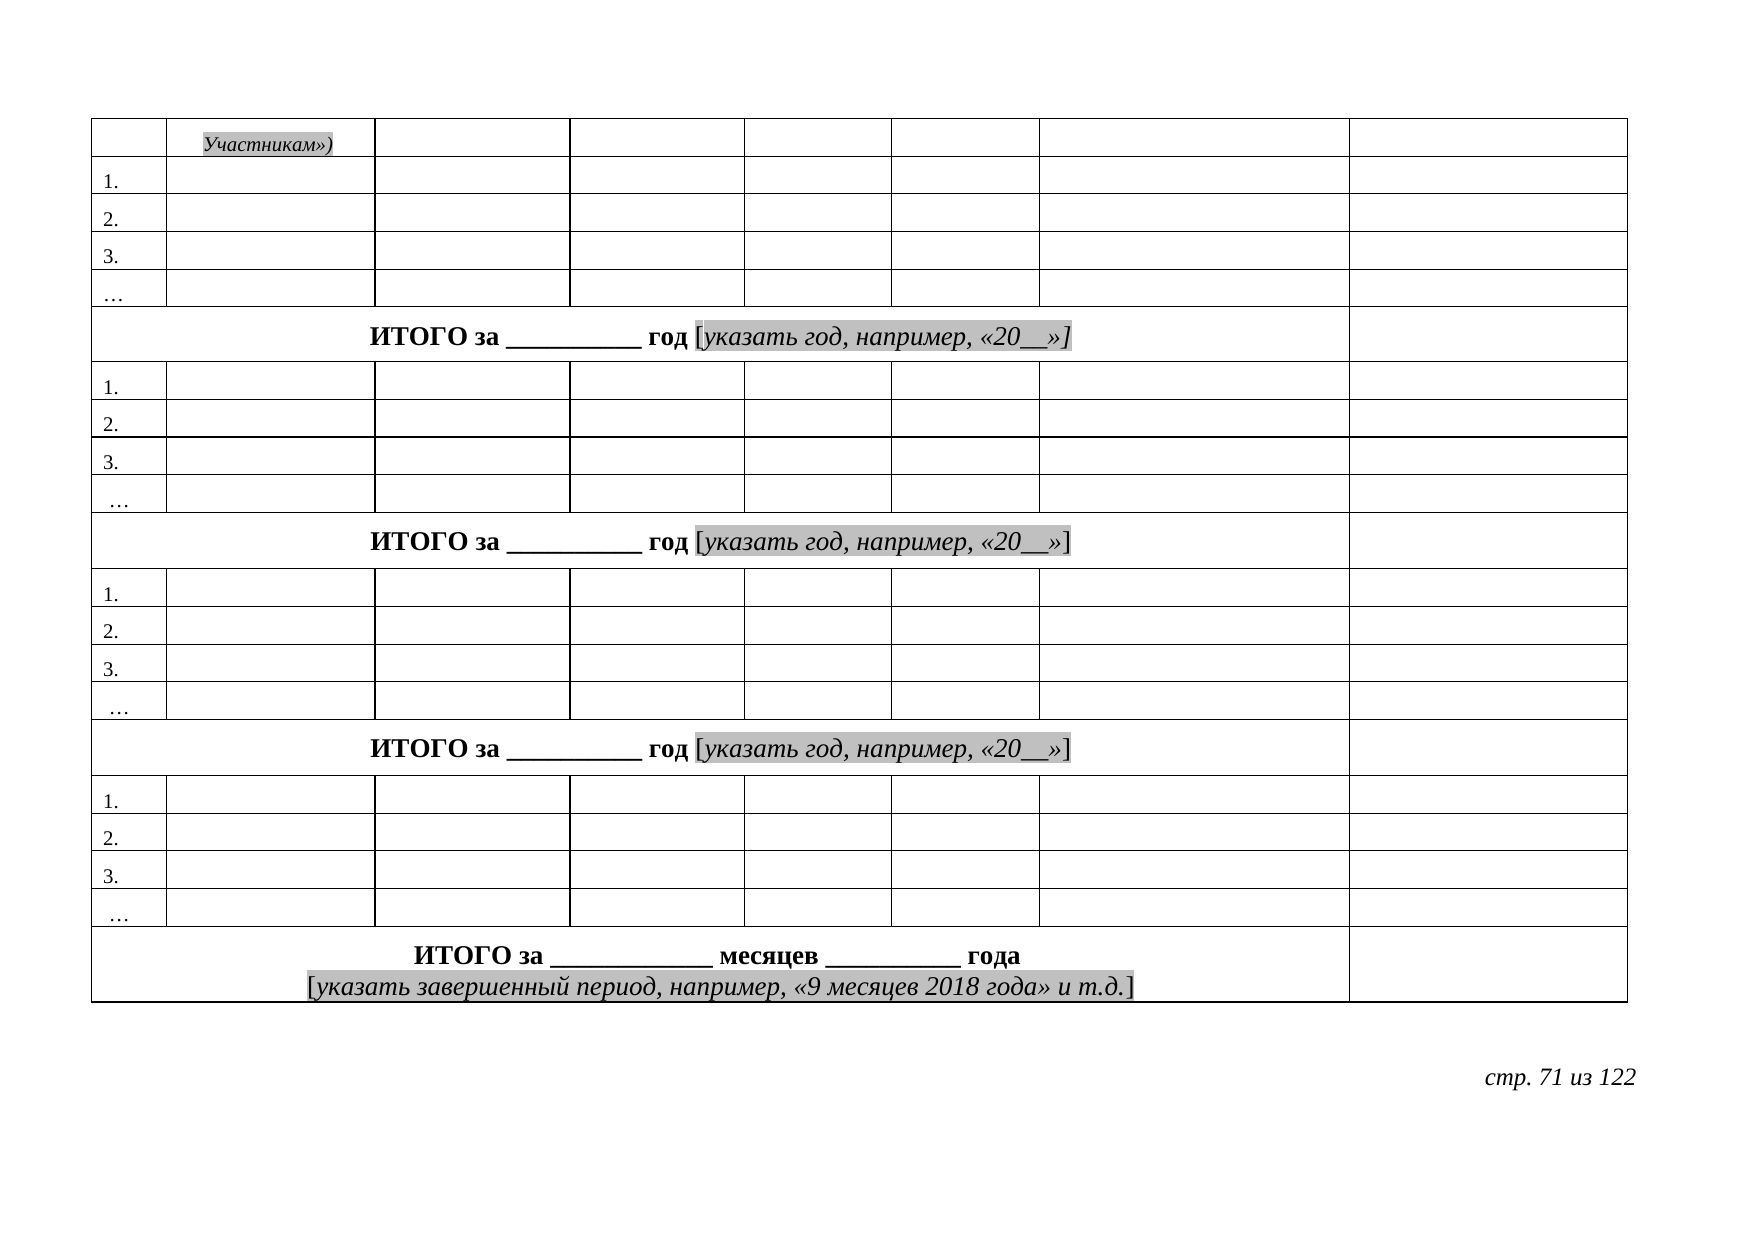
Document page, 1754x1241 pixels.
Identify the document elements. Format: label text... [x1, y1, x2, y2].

table_cell [1350, 607, 1627, 643]
table_cell … [92, 889, 166, 926]
table_cell … [92, 475, 166, 512]
table_cell [571, 157, 744, 193]
table_cell [571, 776, 744, 813]
table_cell [167, 270, 374, 306]
table_cell [376, 232, 569, 268]
table_cell [1350, 438, 1627, 474]
table_cell … [92, 682, 166, 719]
table_cell [1040, 194, 1349, 231]
table_cell [92, 851, 166, 888]
table_cell [1350, 362, 1627, 399]
table_cell [892, 362, 1039, 399]
table_cell [745, 362, 891, 399]
table_cell [376, 400, 569, 436]
table_cell … [92, 270, 166, 306]
table_cell [1350, 194, 1627, 231]
table_cell [571, 270, 744, 306]
table_cell [167, 438, 374, 474]
table_cell [1350, 927, 1627, 1001]
table_cell [376, 475, 569, 512]
table_cell [1350, 889, 1627, 926]
table_cell [1040, 776, 1349, 813]
table_cell [376, 645, 569, 681]
table_cell [745, 851, 891, 888]
table_cell [1040, 475, 1349, 512]
table_cell [745, 607, 891, 643]
table_cell [1350, 232, 1627, 268]
table_cell [745, 438, 891, 474]
table_cell [1040, 569, 1349, 606]
table_cell [1040, 645, 1349, 681]
table_cell [892, 889, 1039, 926]
table_header № п/п [92, 119, 166, 156]
table_cell [1040, 438, 1349, 474]
table_cell [892, 438, 1039, 474]
table_cell [892, 270, 1039, 306]
table_cell [571, 232, 744, 268]
table_cell [1350, 157, 1627, 193]
table_cell [571, 400, 744, 436]
table_cell [92, 157, 166, 193]
table_cell [571, 362, 744, 399]
table_cell [92, 232, 166, 268]
table_cell [892, 475, 1039, 512]
table_cell [1350, 682, 1627, 719]
table_cell [167, 776, 374, 813]
table_cell [167, 232, 374, 268]
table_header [892, 119, 1039, 156]
table_cell [92, 362, 166, 399]
table_cell [745, 776, 891, 813]
table_cell [892, 400, 1039, 436]
table_cell [1350, 307, 1627, 361]
table_cell [167, 569, 374, 606]
table_cell [376, 270, 569, 306]
table_cell [92, 438, 166, 474]
table_cell [1350, 851, 1627, 888]
table_cell [745, 569, 891, 606]
table_cell [1350, 270, 1627, 306]
table_cell ИТОГО за __________ год [указать год, например, «20__»] [92, 513, 1349, 568]
table_cell [1350, 645, 1627, 681]
table_cell [167, 194, 374, 231]
table_cell [1040, 157, 1349, 193]
table_cell [376, 438, 569, 474]
table_cell [167, 645, 374, 681]
table_cell [376, 851, 569, 888]
table_cell [1350, 569, 1627, 606]
table_cell [892, 851, 1039, 888]
table_cell [745, 475, 891, 512]
table_cell [571, 645, 744, 681]
table_cell ИТОГО за __________ год [указать год, например, «20__»] [92, 720, 1349, 775]
table_cell [571, 889, 744, 926]
table_cell [1040, 814, 1349, 850]
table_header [571, 119, 744, 156]
table_cell [92, 814, 166, 850]
table_cell [571, 851, 744, 888]
table_cell [745, 232, 891, 268]
table_cell [1350, 400, 1627, 436]
table_cell [376, 569, 569, 606]
table_cell [1350, 475, 1627, 512]
table_cell [376, 157, 569, 193]
table_cell [571, 682, 744, 719]
table_cell [92, 607, 166, 643]
table_cell [376, 776, 569, 813]
table_cell [892, 776, 1039, 813]
table_cell [1350, 720, 1627, 775]
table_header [745, 119, 891, 156]
table_cell [892, 569, 1039, 606]
table_cell [745, 270, 891, 306]
table_cell [745, 194, 891, 231]
table_cell [1040, 607, 1349, 643]
table_cell [92, 194, 166, 231]
table_cell [892, 157, 1039, 193]
table_cell [1040, 232, 1349, 268]
table_cell [167, 851, 374, 888]
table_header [167, 119, 374, 156]
table_cell [571, 194, 744, 231]
table_cell [1350, 776, 1627, 813]
table_cell [1040, 851, 1349, 888]
table_cell [1040, 362, 1349, 399]
table_cell [1040, 682, 1349, 719]
table_cell [167, 475, 374, 512]
table_cell [571, 569, 744, 606]
table_cell [167, 682, 374, 719]
table_cell [892, 607, 1039, 643]
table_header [376, 119, 569, 156]
table_cell [745, 645, 891, 681]
table_cell [376, 889, 569, 926]
table_cell [167, 607, 374, 643]
table_cell ИТОГО за __________ год [указать год, например, «20__»] [92, 307, 1349, 361]
table_cell [376, 607, 569, 643]
table_cell [167, 814, 374, 850]
table_cell [1040, 270, 1349, 306]
table_cell [1350, 513, 1627, 568]
table_cell [167, 157, 374, 193]
table_cell [167, 400, 374, 436]
table_cell [1040, 889, 1349, 926]
table_cell [571, 438, 744, 474]
table_cell [745, 157, 891, 193]
table_cell [376, 814, 569, 850]
table_cell [376, 682, 569, 719]
table_cell [571, 814, 744, 850]
table_cell [745, 682, 891, 719]
table_cell [92, 569, 166, 606]
table_cell [745, 400, 891, 436]
table_cell [892, 814, 1039, 850]
table_cell [892, 645, 1039, 681]
table_cell [167, 362, 374, 399]
table_cell ИТОГО за ____________ месяцев __________ года [указать завершенный период, например, «9 месяцев 2018 года» и т.д.] [92, 927, 1349, 1001]
table_cell [571, 607, 744, 643]
table_cell [92, 645, 166, 681]
table_cell [92, 776, 166, 813]
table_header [1040, 119, 1349, 156]
table_cell [745, 889, 891, 926]
table_cell [745, 814, 891, 850]
table_cell [892, 232, 1039, 268]
table_cell [376, 362, 569, 399]
table_cell [1040, 400, 1349, 436]
table_cell [1350, 814, 1627, 850]
table_cell [892, 682, 1039, 719]
table_cell [892, 194, 1039, 231]
table_cell [167, 889, 374, 926]
table_cell [376, 194, 569, 231]
table_cell [571, 475, 744, 512]
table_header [1350, 119, 1627, 156]
table_cell [92, 400, 166, 436]
